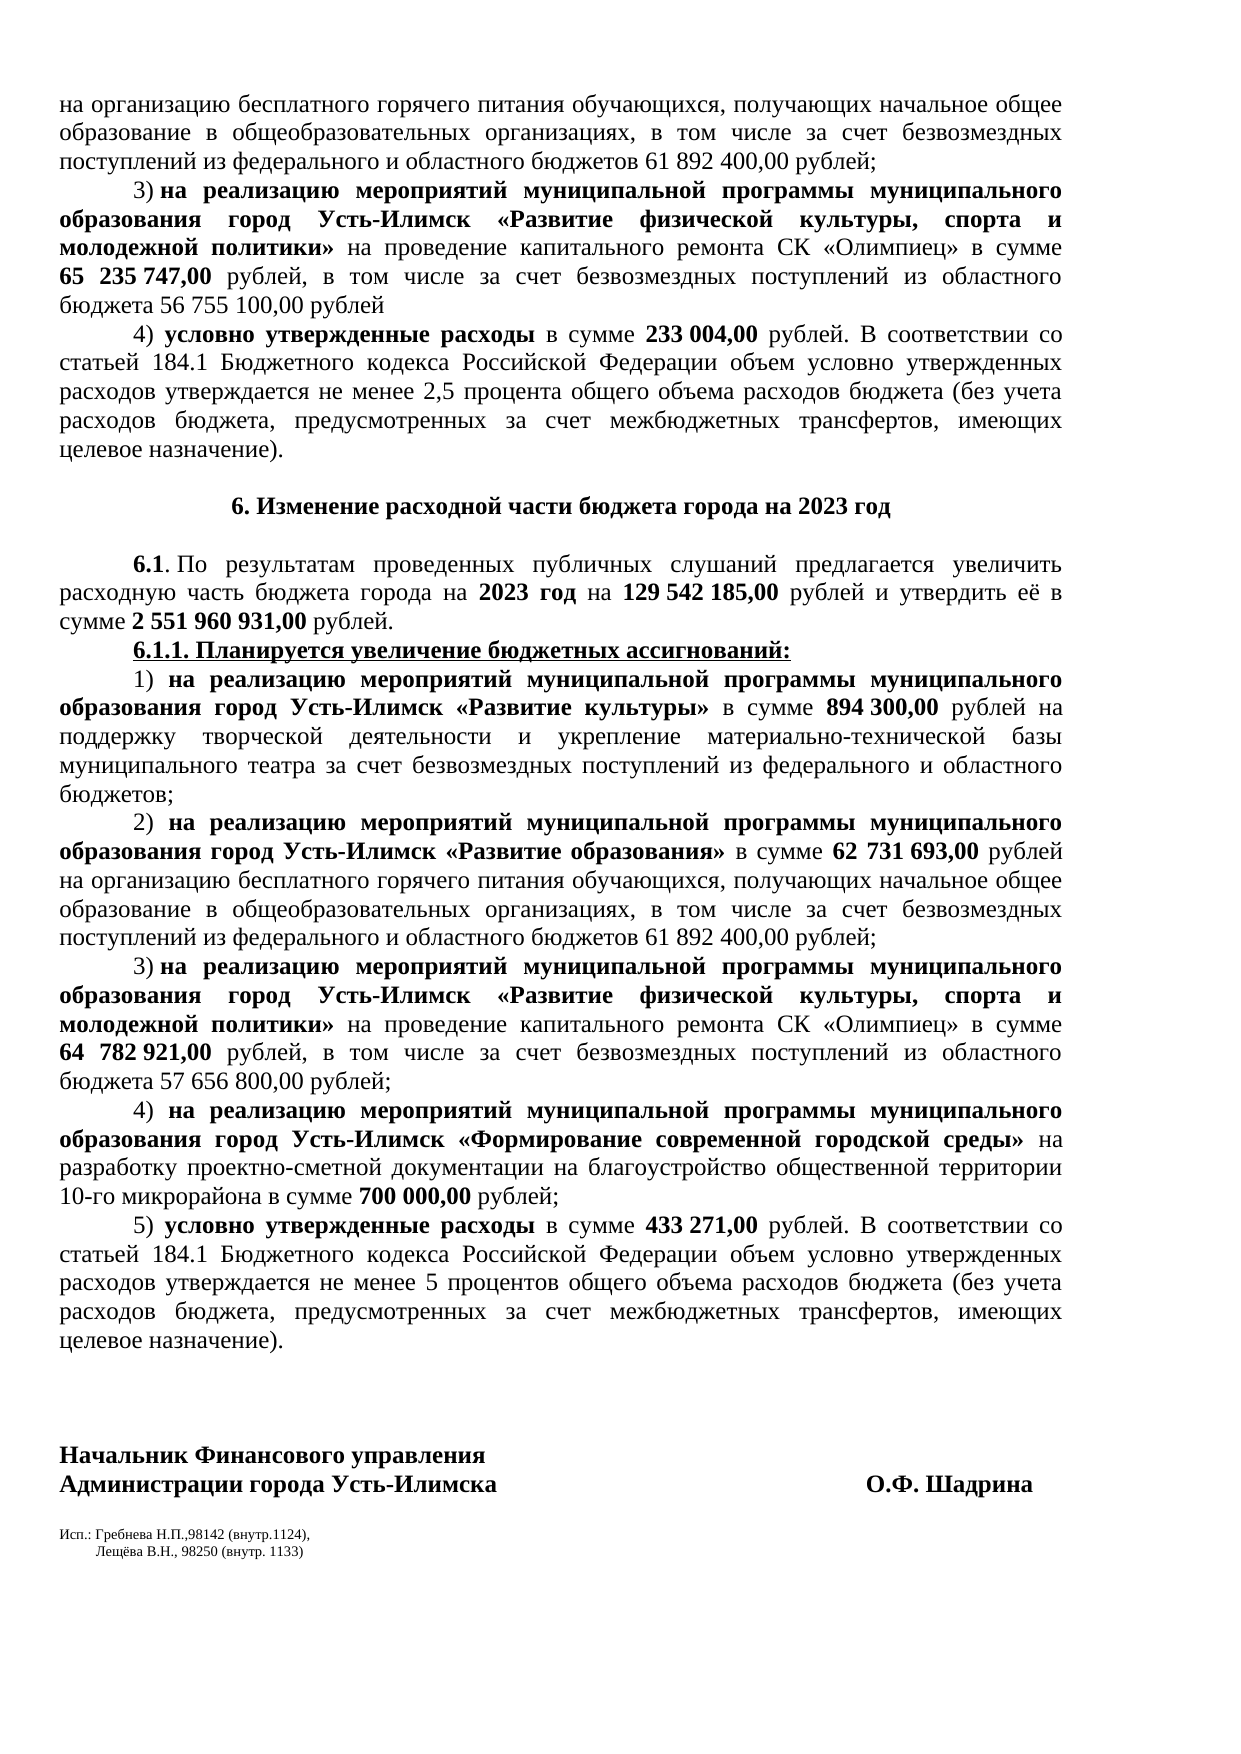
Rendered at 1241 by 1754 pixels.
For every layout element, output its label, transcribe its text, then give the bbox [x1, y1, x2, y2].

text 3) на реализацию мероприятий муниципальной программы муниципального образования город Усть-Илимск «Развитие физической культуры, спорта и молодежной политики» на проведение капитального ремонта СК «Олимпиец» в сумме 64 782 921,00 рублей, в том числе за счет безвозмездных поступлений из областного бюджета 57 656 800,00 рублей; [59, 951, 1063, 1095]
text 4) на реализацию мероприятий муниципальной программы муниципального образования город Усть-Илимск «Формирование современной городской среды» на разработку проектно-сметной документации на благоустройство общественной территории 10-го микрорайона в сумме 700 000,00 рублей; [59, 1095, 1063, 1210]
text 6.1.1. Планируется увеличение бюджетных ассигнований: [59, 635, 1063, 664]
text Исп.: Гребнева Н.П.,98142 (внутр.1124), [59, 1526, 1063, 1543]
text 6. Изменение расходной части бюджета города на 2023 год [59, 491, 1063, 520]
text 4) условно утвержденные расходы в сумме 233 004,00 рублей. В соответствии со статьей 184.1 Бюджетного кодекса Российской Федерации объем условно утвержденных расходов утверждается не менее 2,5 процента общего объема расходов бюджета (без учета расходов бюджета, предусмотренных за счет межбюджетных трансфертов, имеющих целевое назначение). [59, 319, 1063, 462]
text Лещёва В.Н., 98250 (внутр. 1133) [59, 1543, 1063, 1560]
text 3) на реализацию мероприятий муниципальной программы муниципального образования город Усть-Илимск «Развитие физической культуры, спорта и молодежной политики» на проведение капитального ремонта СК «Олимпиец» в сумме 65 235 747,00 рублей, в том числе за счет безвозмездных поступлений из областного бюджета 56 755 100,00 рублей [59, 175, 1063, 319]
text 6.1. По результатам проведенных публичных слушаний предлагается увеличить расходную часть бюджета города на 2023 год на 129 542 185,00 рублей и утвердить её в сумме 2 551 960 931,00 рублей. [59, 549, 1063, 635]
text 2) на реализацию мероприятий муниципальной программы муниципального образования город Усть-Илимск «Развитие образования» в сумме 62 731 693,00 рублей на организацию бесплатного горячего питания обучающихся, получающих начальное общее образование в общеобразовательных организациях, в том числе за счет безвозмездных поступлений из федерального и областного бюджетов 61 892 400,00 рублей; [59, 807, 1063, 951]
text Администрации города Усть-Илимска О.Ф. Шадрина [59, 1469, 1063, 1497]
text 5) условно утвержденные расходы в сумме 433 271,00 рублей. В соответствии со статьей 184.1 Бюджетного кодекса Российской Федерации объем условно утвержденных расходов утверждается не менее 5 процентов общего объема расходов бюджета (без учета расходов бюджета, предусмотренных за счет межбюджетных трансфертов, имеющих целевое назначение). [59, 1210, 1063, 1354]
text 1) на реализацию мероприятий муниципальной программы муниципального образования город Усть-Илимск «Развитие культуры» в сумме 894 300,00 рублей на поддержку творческой деятельности и укрепление материально-технической базы муниципального театра за счет безвозмездных поступлений из федерального и областного бюджетов; [59, 664, 1063, 807]
text Начальник Финансового управления [59, 1440, 1063, 1469]
